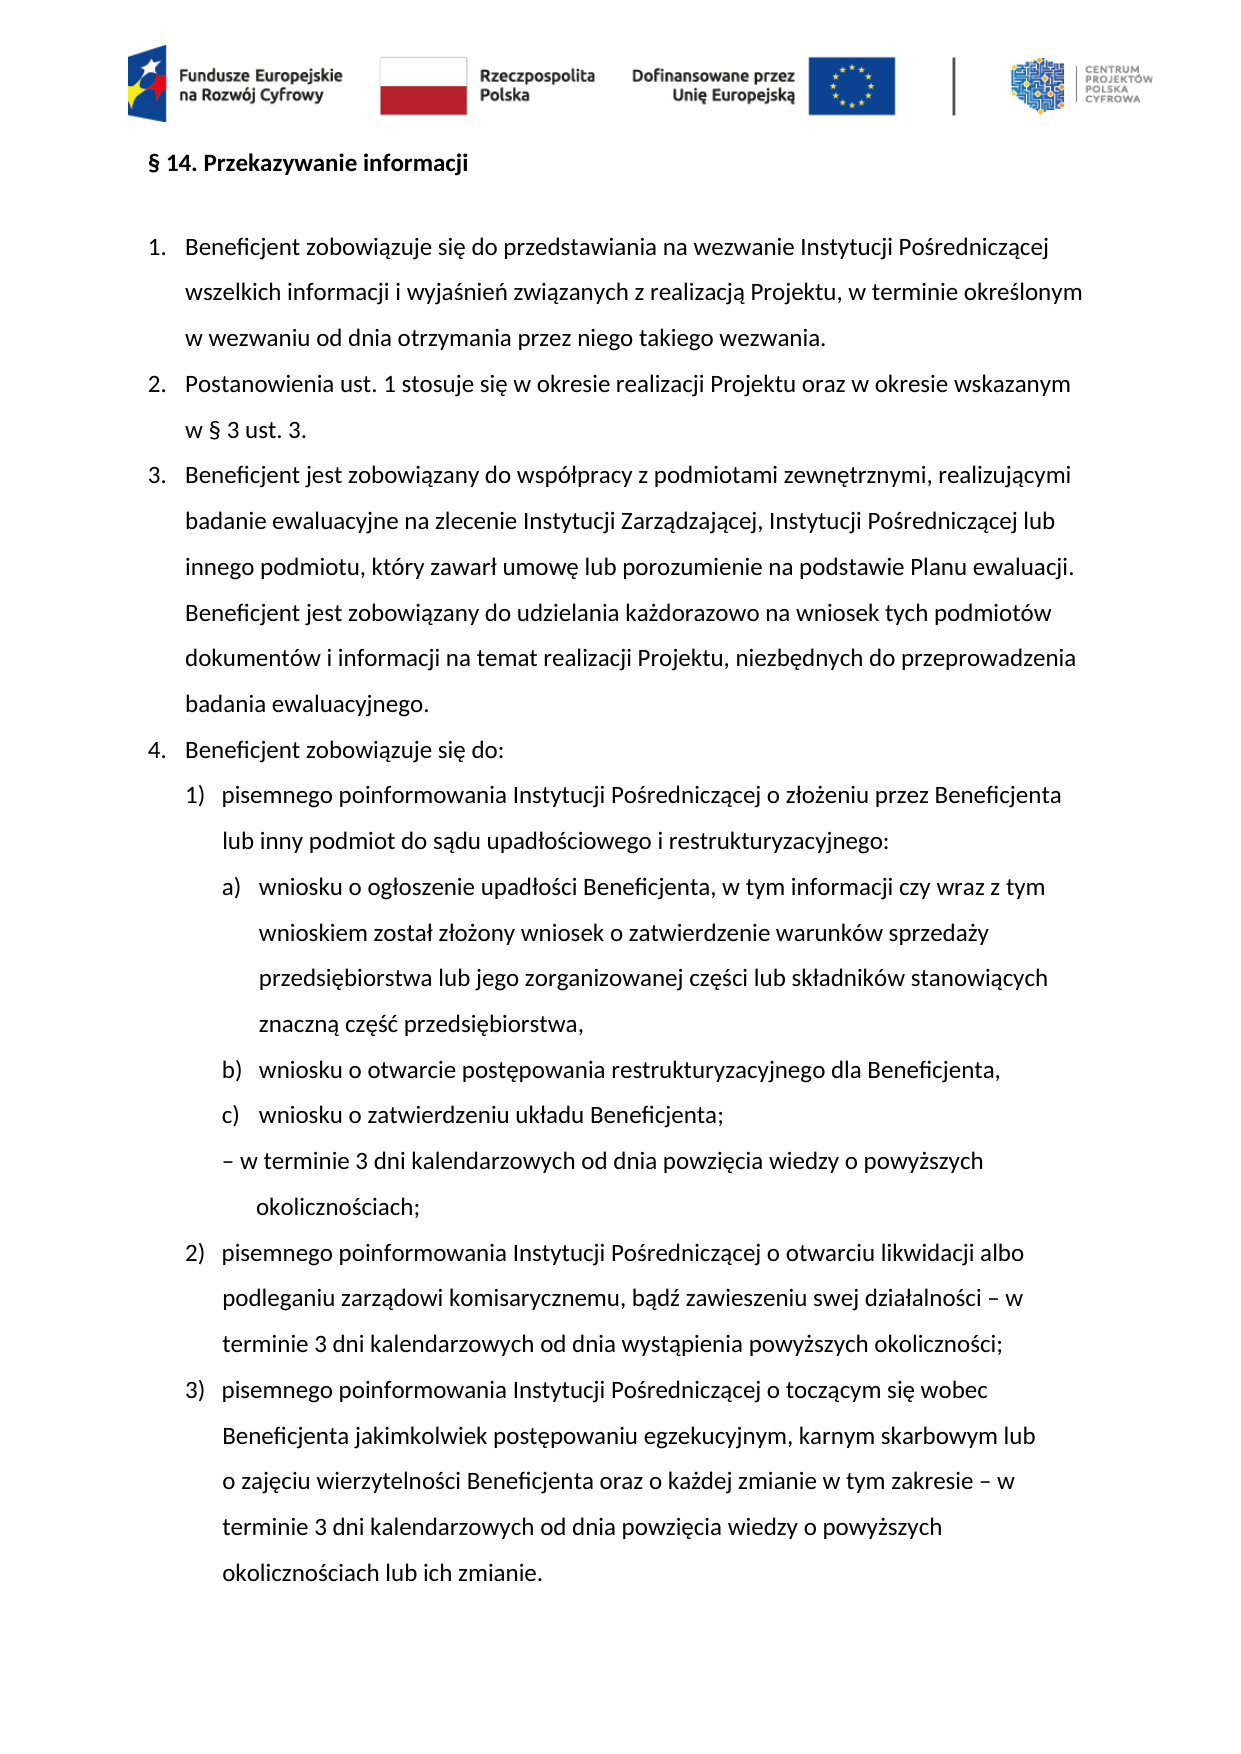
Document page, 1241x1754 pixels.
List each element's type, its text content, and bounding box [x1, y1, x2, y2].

list wniosku o ogłoszenie upadłości Beneficjenta, w tym informacji czy wraz z tym wnioskiem został złożony wniosek o zatwierdzenie warunków sprzedaży przedsiębiorstwa lub jego zorganizowanej części lub składników stanowiących znaczną część przedsiębiorstwa, [222, 871, 1093, 1039]
text – w terminie 3 dni kalendarzowych od dnia powzięcia wiedzy o powyższych okolicznościach; [222, 1145, 1093, 1222]
subtitle § 14. Przekazywanie informacji [148, 148, 1093, 178]
list pisemnego poinformowania Instytucji Pośredniczącej o złożeniu przez Beneficjenta lub inny podmiot do sądu upadłościowego i restrukturyzacyjnego: [185, 779, 1093, 856]
list pisemnego poinformowania Instytucji Pośredniczącej o otwarciu likwidacji albo podleganiu zarządowi komisarycznemu, bądź zawieszeniu swej działalności – w terminie 3 dni kalendarzowych od dnia wystąpienia powyższych okoliczności; [185, 1237, 1093, 1359]
list Beneficjent jest zobowiązany do współpracy z podmiotami zewnętrznymi, realizującymi badanie ewaluacyjne na zlecenie Instytucji Zarządzającej, Instytucji Pośredniczącej lub innego podmiotu, który zawarł umowę lub porozumienie na podstawie Planu ewaluacji. Beneficjent jest zobowiązany do udzielania każdorazowo na wniosek tych podmiotów dokumentów i informacji na temat realizacji Projektu, niezbędnych do przeprowadzenia badania ewaluacyjnego. [148, 459, 1093, 719]
list wniosku o otwarcie postępowania restrukturyzacyjnego dla Beneficjenta, [222, 1054, 1093, 1084]
list pisemnego poinformowania Instytucji Pośredniczącej o toczącym się wobec Beneficjenta jakimkolwiek postępowaniu egzekucyjnym, karnym skarbowym lub o zajęciu wierzytelności Beneficjenta oraz o każdej zmianie w tym zakresie – w terminie 3 dni kalendarzowych od dnia powzięcia wiedzy o powyższych okolicznościach lub ich zmianie. [185, 1374, 1093, 1587]
list Beneficjent zobowiązuje się do przedstawiania na wezwanie Instytucji Pośredniczącej wszelkich informacji i wyjaśnień związanych z realizacją Projektu, w terminie określonym w wezwaniu od dnia otrzymania przez niego takiego wezwania. [148, 231, 1093, 353]
picture [128, 45, 1153, 122]
list Beneficjent zobowiązuje się do: [148, 734, 1093, 764]
list Postanowienia ust. 1 stosuje się w okresie realizacji Projektu oraz w okresie wskazanym w § 3 ust. 3. [148, 368, 1093, 444]
list wniosku o zatwierdzeniu układu Beneficjenta; [222, 1100, 1093, 1130]
